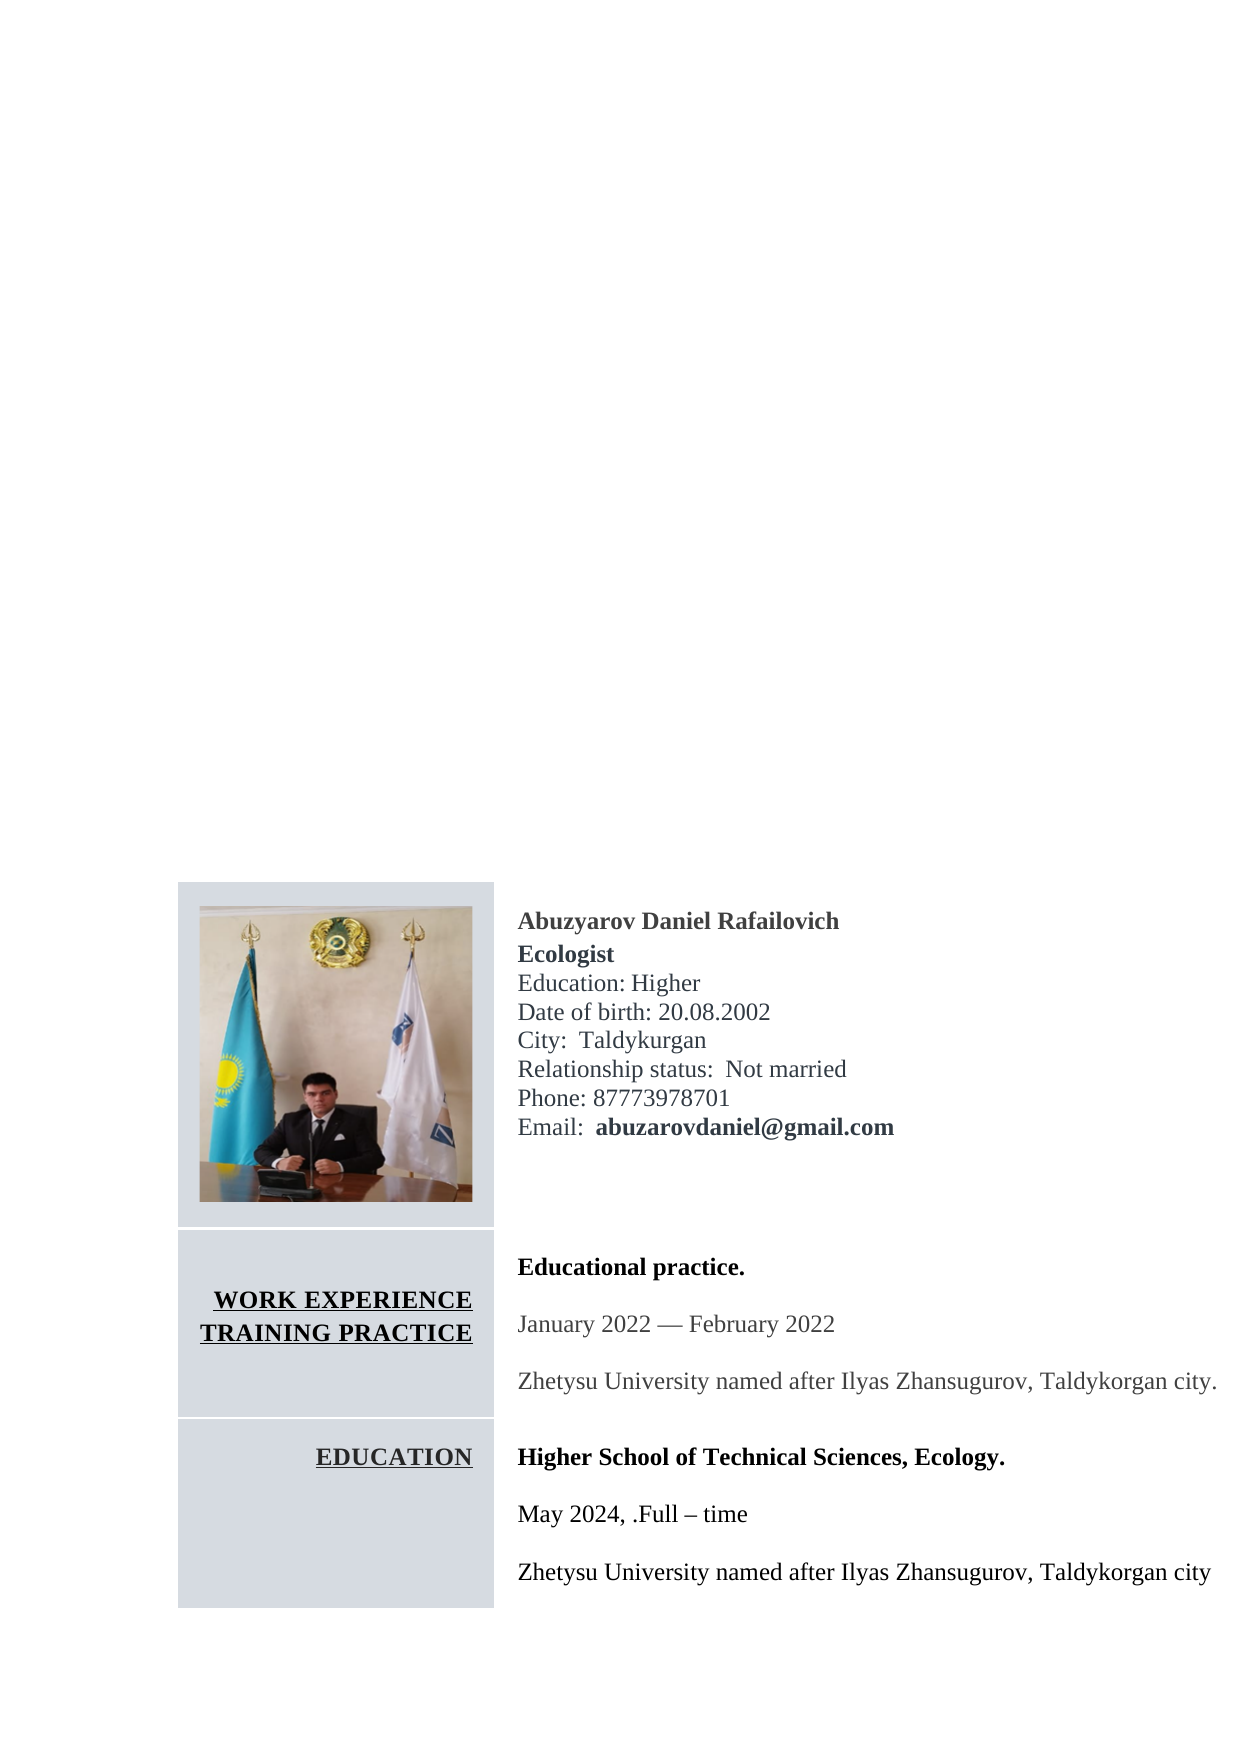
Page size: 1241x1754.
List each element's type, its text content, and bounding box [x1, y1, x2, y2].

table_cell EDUCATION [178, 1419, 494, 1608]
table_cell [496, 1419, 1239, 1608]
picture [199, 906, 473, 1202]
table_header [178, 882, 494, 1227]
table_cell Educational practice. January 2022 — February 2022 Zhetysu University named after Ilyas Zhansugurov, Taldykorgan city. [496, 1230, 1239, 1417]
table_cell WORK EXPERIENCE TRAINING PRACTICE [178, 1230, 494, 1417]
table_header Abuzyarov Daniel Rafailovich Ecologist Education: Higher Date of birth: 20.08.2002 City: Taldykurgan Relationship status: Not married Phone: 87773978701 Email: abuzarovdaniel@gmail.com [496, 884, 1239, 1227]
